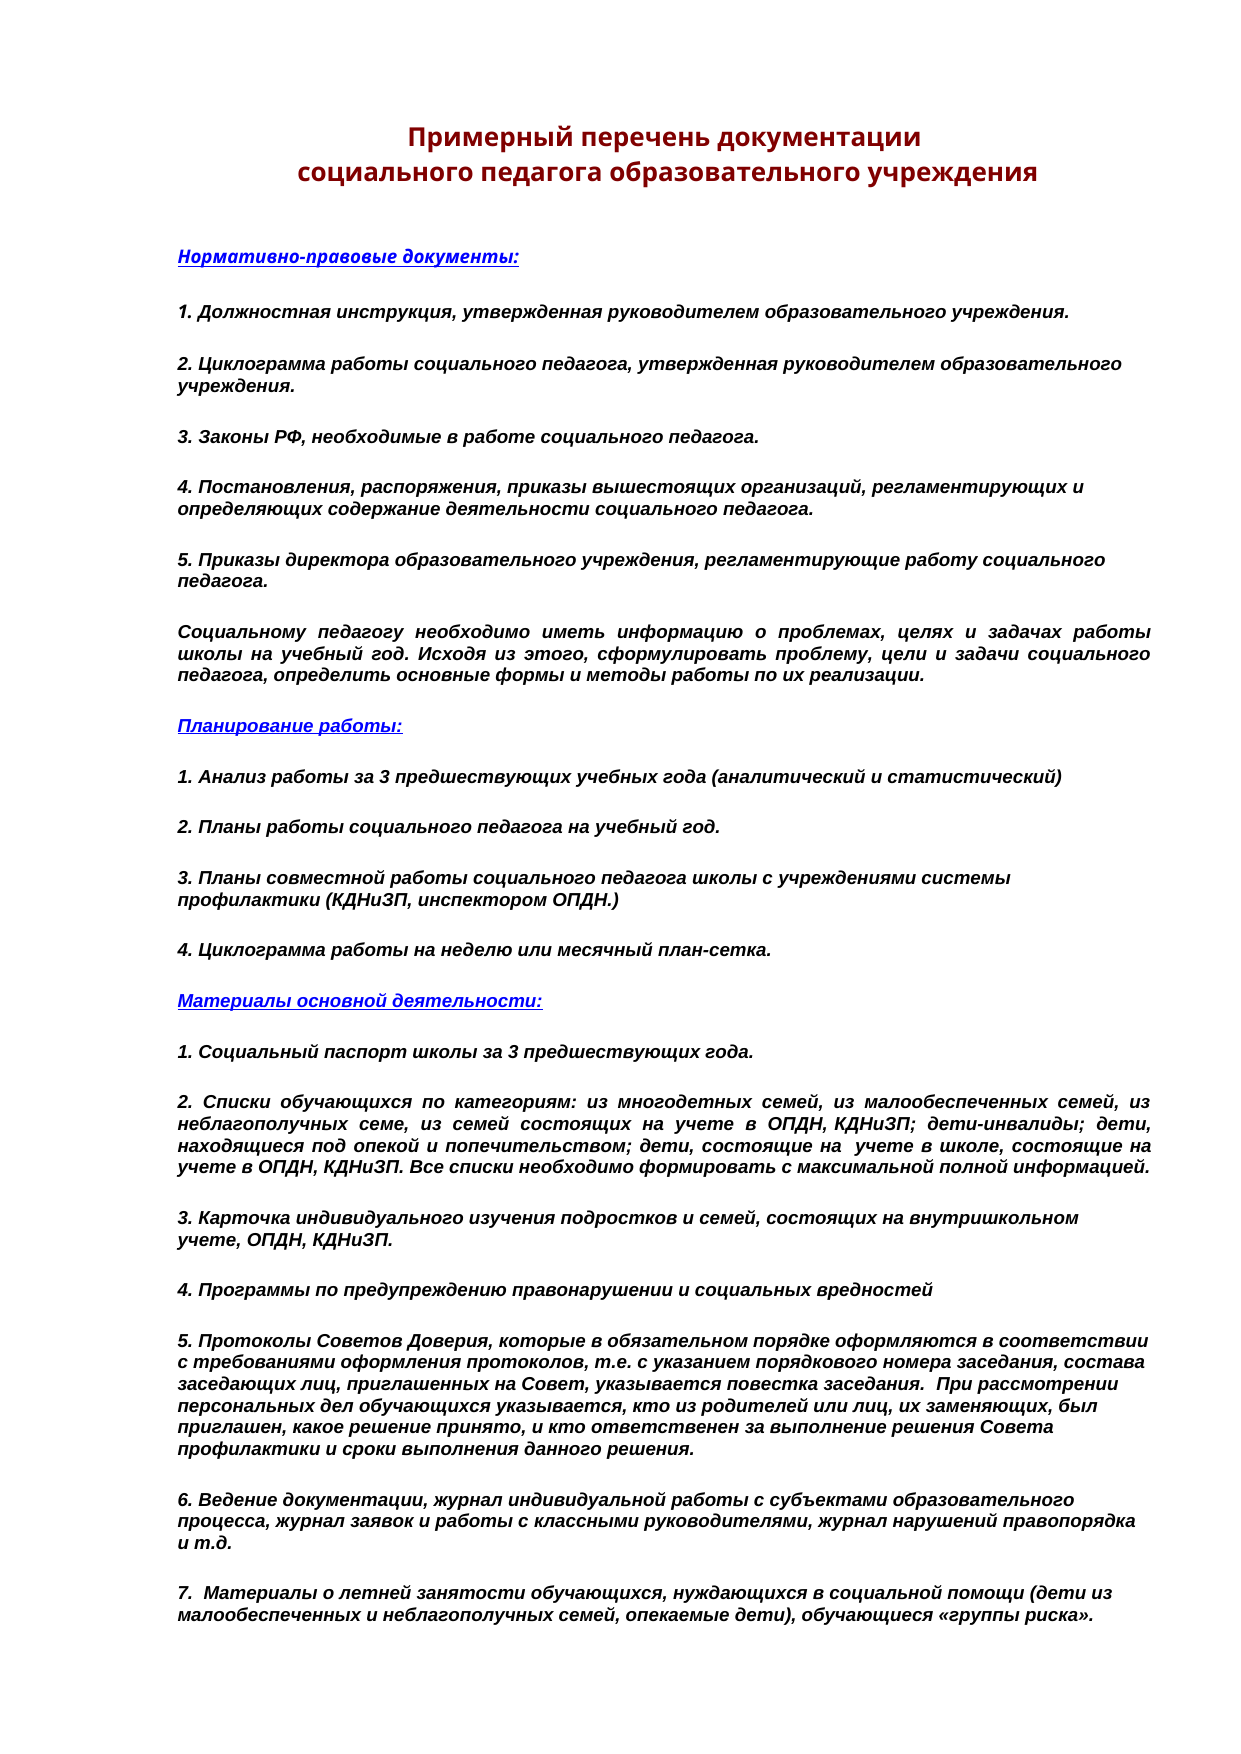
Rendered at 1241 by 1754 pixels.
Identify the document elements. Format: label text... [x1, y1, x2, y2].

text Примерный перечень документации социального педагога образовательного учреждения [177, 118, 1152, 215]
text Нормативно-правовые документы: [177, 244, 1152, 269]
text 6. Ведение документации, журнал индивидуальной работы с субъектами образовательного процесса, журнал заявок и работы с классными руководителями, журнал нарушений правопорядка и т.д. [177, 1488, 1152, 1553]
text 1. Анализ работы за 3 предшествующих учебных года (аналитический и статистический) [177, 765, 1152, 787]
text Социальному педагогу необходимо иметь информацию о проблемах, целях и задачах работы школы на учебный год. Исходя из этого, сформулировать проблему, цели и задачи социального педагога, определить основные формы и методы работы по их реализации. [177, 621, 1152, 686]
text 2. Списки обучающихся по категориям: из многодетных семей, из малообеспеченных семей, из неблагополучных семе, из семей состоящих на учете в ОПДН, КДНиЗП; дети-инвалиды; дети, находящиеся под опекой и попечительством; дети, состоящие на учете в школе, состоящие на учете в ОПДН, КДНиЗП. Все списки необходимо формировать с максимальной полной информацией. [177, 1091, 1152, 1178]
text 7. Материалы о летней занятости обучающихся, нуждающихся в социальной помощи (дети из малообеспеченных и неблагополучных семей, опекаемые дети), обучающиеся «группы риска». [177, 1582, 1152, 1625]
text 3. Законы РФ, необходимые в работе социального педагога. [177, 426, 1152, 447]
text 4. Программы по предупреждению правонарушении и социальных вредностей [177, 1279, 1152, 1301]
text 1. Социальный паспорт школы за 3 предшествующих года. [177, 1041, 1152, 1062]
text 3. Планы совместной работы социального педагога школы с учреждениями системы профилактики (КДНиЗП, инспектором ОПДН.) [177, 867, 1152, 910]
text 1. Должностная инструкция, утвержденная руководителем образовательного учреждения. [177, 298, 1152, 324]
text 2. Планы работы социального педагога на учебный год. [177, 816, 1152, 838]
text Материалы основной деятельности: [177, 990, 1152, 1011]
text 4. Циклограмма работы на неделю или месячный план-сетка. [177, 939, 1152, 961]
text 5. Протоколы Советов Доверия, которые в обязательном порядке оформляются в соответствии с требованиями оформления протоколов, т.е. с указанием порядкового номера заседания, состава заседающих лиц, приглашенных на Совет, указывается повестка заседания. При рассмотрении персональных дел обучающихся указывается, кто из родителей или лиц, их заменяющих, был приглашен, какое решение принято, и кто ответственен за выполнение решения Совета профилактики и сроки выполнения данного решения. [177, 1330, 1152, 1459]
text Планирование работы: [177, 715, 1152, 736]
text 2. Циклограмма работы социального педагога, утвержденная руководителем образовательного учреждения. [177, 353, 1152, 396]
text 3. Карточка индивидуального изучения подростков и семей, состоящих на внутришкольном учете, ОПДН, КДНиЗП. [177, 1207, 1152, 1250]
text 4. Постановления, распоряжения, приказы вышестоящих организаций, регламентирующих и определяющих содержание деятельности социального педагога. [177, 476, 1152, 519]
text 5. Приказы директора образовательного учреждения, регламентирующие работу социального педагога. [177, 548, 1152, 592]
